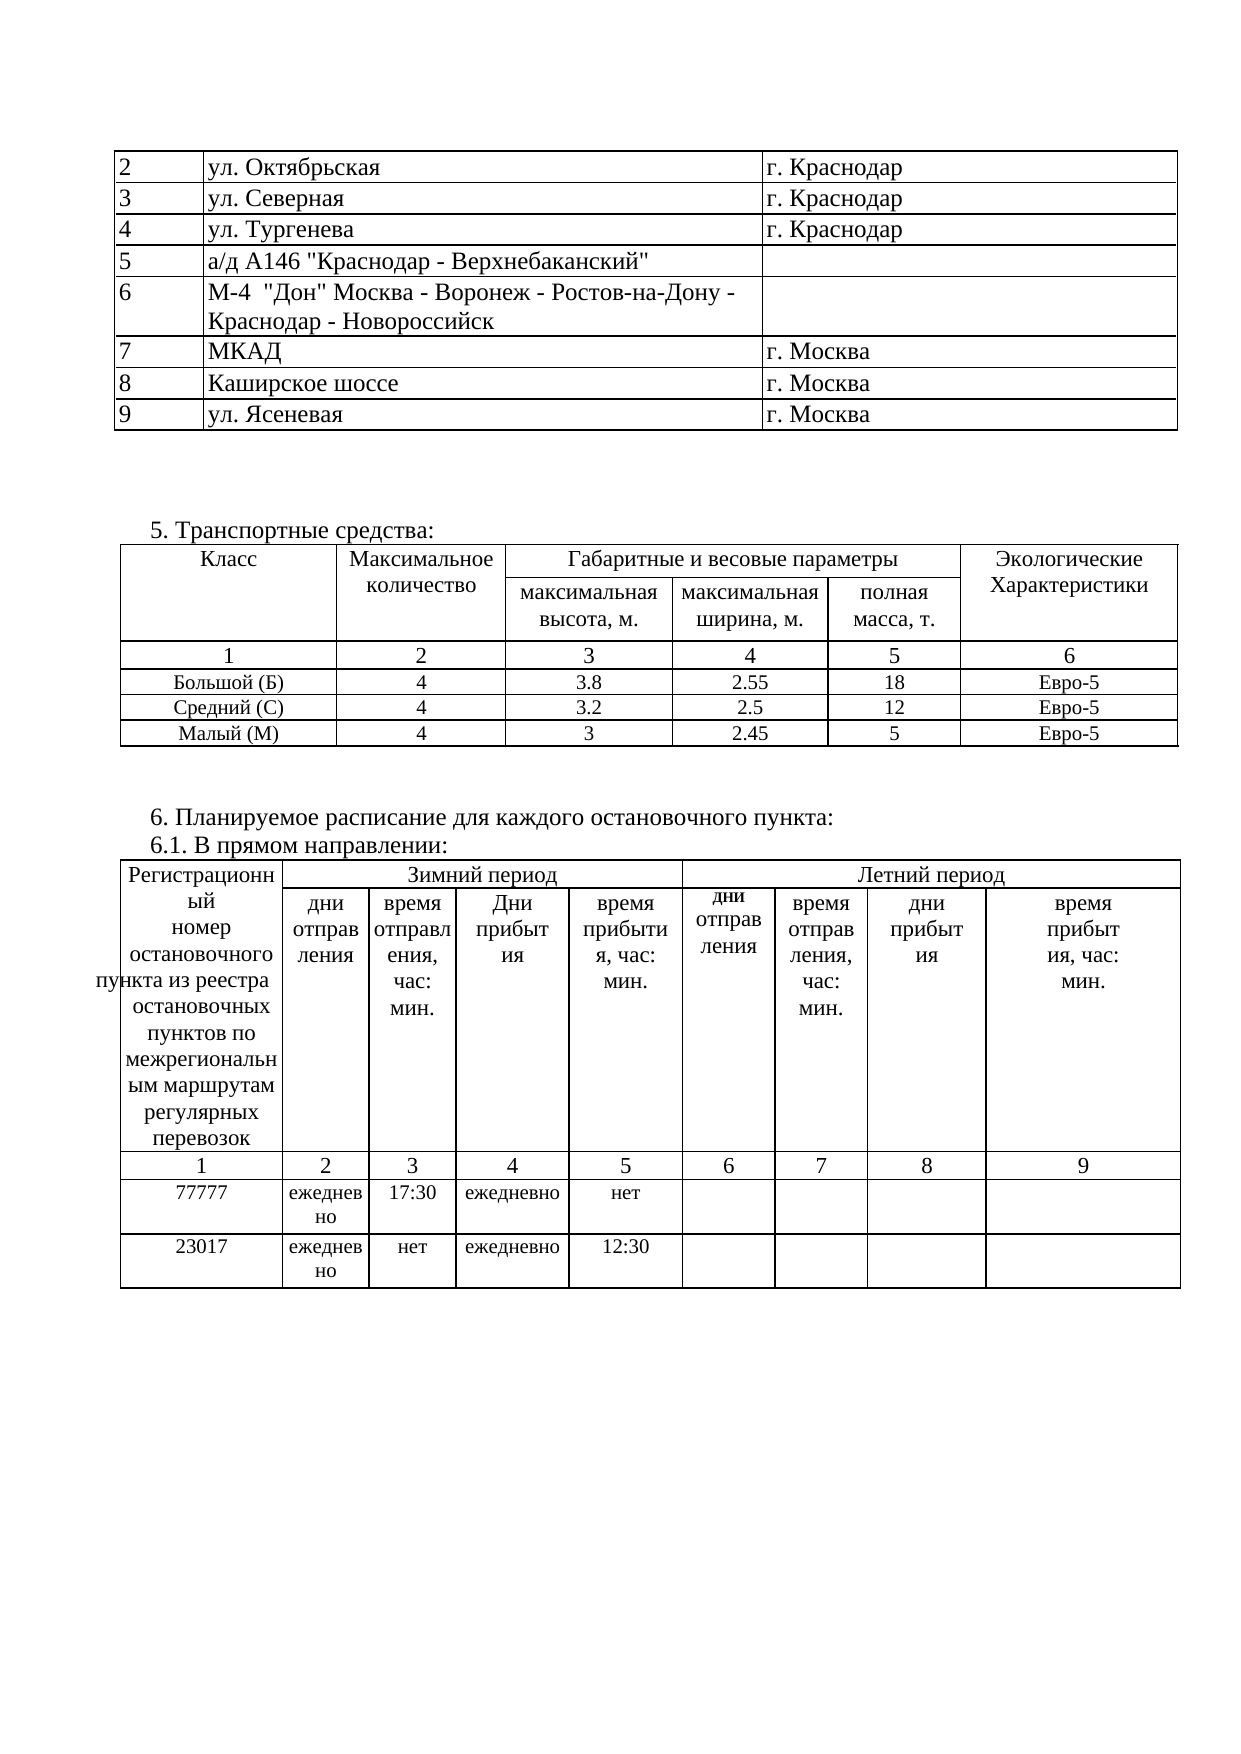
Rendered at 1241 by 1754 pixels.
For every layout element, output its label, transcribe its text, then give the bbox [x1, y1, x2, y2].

table_cell а/д А146 "Краснодар - Верхнебаканский" [204, 246, 762, 276]
table_cell г. Краснодар [763, 213, 1177, 244]
table_cell ул. Ясеневая [204, 400, 762, 429]
table_cell [987, 1180, 1180, 1233]
table_cell 3 [370, 1152, 455, 1178]
table_cell дни отправ ления [283, 889, 368, 1151]
table_header Летний период [683, 861, 1180, 887]
table_cell ежедневно [283, 1180, 368, 1233]
table_cell время отправ ления, час: мин. [776, 889, 867, 1151]
table_cell 6 [115, 277, 203, 335]
table_cell 5 [829, 721, 960, 745]
table_header Регистрационный номер остановочного пункта из реестра остановочных пунктов по межрегиональным маршрутам регулярных перевозок [121, 861, 282, 1151]
table_cell время прибыти я, час: мин. [570, 889, 682, 1151]
table_cell 4 [457, 1152, 568, 1178]
table_cell 3 [115, 183, 203, 213]
table_cell Дни прибыт ия [457, 889, 568, 1151]
table_cell 8 [115, 368, 203, 398]
table_cell г. Москва [763, 398, 1177, 429]
table_cell Евро-5 [961, 721, 1177, 745]
table_cell 3.8 [506, 670, 672, 694]
table_cell 9 [987, 1152, 1180, 1178]
table_cell время прибыт ия, час: мин. [987, 889, 1180, 1151]
table_cell [868, 1180, 985, 1233]
table_cell ул. Октябрьская [204, 152, 762, 181]
table_cell 7 [776, 1152, 867, 1178]
table_cell М-4 "Дон" Москва - Воронеж - Ростов-на-Дону - Краснодар - Новороссийск [204, 277, 762, 335]
table_cell 2.45 [673, 721, 827, 745]
table_cell [763, 244, 1177, 276]
table_header Максимальное количество [337, 545, 505, 640]
table_cell Средний (С) [121, 695, 336, 719]
table_cell [763, 276, 1177, 335]
table_cell 3.2 [506, 695, 672, 719]
table_cell максимальная высота, м. [506, 578, 672, 640]
table_cell 5 [829, 642, 960, 668]
table_cell [683, 1180, 774, 1233]
table_cell нет [570, 1180, 682, 1233]
table_cell ежедневно [457, 1235, 568, 1287]
text 6.1. В прямом направлении: [150, 830, 1090, 859]
table_cell 3 [506, 642, 672, 668]
table_cell 3 [506, 721, 672, 745]
table_header Зимний период [283, 861, 682, 887]
table_cell нет [370, 1235, 455, 1287]
table_header Экологические Характеристики [961, 545, 1177, 640]
table_cell 2 [283, 1152, 368, 1178]
table_cell ДНИ отправ ления [683, 889, 774, 1151]
table_cell Малый (М) [121, 721, 336, 745]
table_cell 4 [337, 721, 505, 745]
table_cell 8 [868, 1152, 985, 1178]
table_cell 5 [570, 1152, 682, 1178]
table_cell максимальная ширина, м. [673, 578, 827, 640]
table_cell [776, 1235, 867, 1287]
table_cell г. Краснодар [763, 152, 1177, 181]
table_cell 4 [115, 214, 203, 244]
table_cell время отправл ения, час: мин. [370, 889, 455, 1151]
table_cell 2 [337, 642, 505, 668]
table_cell Евро-5 [961, 695, 1177, 719]
table_cell 2.5 [673, 695, 827, 719]
table_cell Евро-5 [961, 670, 1177, 694]
table_cell 5 [115, 245, 203, 276]
table_cell 2.55 [673, 670, 827, 694]
text 5. Транспортные средства: [150, 515, 1090, 543]
table_cell г. Краснодар [763, 181, 1177, 213]
table_cell 1 [121, 642, 336, 668]
table_cell МКАД [204, 337, 762, 366]
table_cell Большой (Б) [121, 670, 336, 694]
table_cell Каширское шоссе [204, 368, 762, 398]
table_cell 7 [115, 336, 203, 366]
table_cell [868, 1235, 985, 1287]
table_cell г. Москва [763, 366, 1177, 398]
table_cell г. Москва [763, 335, 1177, 366]
table_cell 4 [337, 695, 505, 719]
table_cell [683, 1235, 774, 1287]
table_cell 23017 [121, 1235, 282, 1287]
table_cell [776, 1180, 867, 1233]
table_cell дни прибыт ия [868, 889, 985, 1151]
table_cell полная масса, т. [829, 578, 960, 640]
table_cell [987, 1235, 1180, 1287]
table_cell 4 [337, 670, 505, 694]
table_header Габаритные и весовые параметры [506, 545, 960, 577]
table_cell 12 [829, 695, 960, 719]
table_cell ул. Тургенева [204, 215, 762, 244]
table_cell 2 [115, 152, 203, 181]
table_cell 18 [829, 670, 960, 694]
table_cell 12:30 [570, 1235, 682, 1287]
table_cell 77777 [121, 1180, 282, 1233]
table_cell ежедневно [283, 1235, 368, 1287]
table_cell ежедневно [457, 1180, 568, 1233]
text 6. Планируемое расписание для каждого остановочного пункта: [150, 802, 1090, 830]
table_cell 6 [683, 1152, 774, 1178]
table_cell 4 [673, 642, 827, 668]
table_cell 17:30 [370, 1180, 455, 1233]
table_cell 9 [115, 399, 203, 429]
table_cell ул. Северная [204, 183, 762, 213]
table_cell 1 [121, 1152, 282, 1178]
table_cell 6 [961, 642, 1177, 668]
table_header Класс [121, 545, 336, 640]
